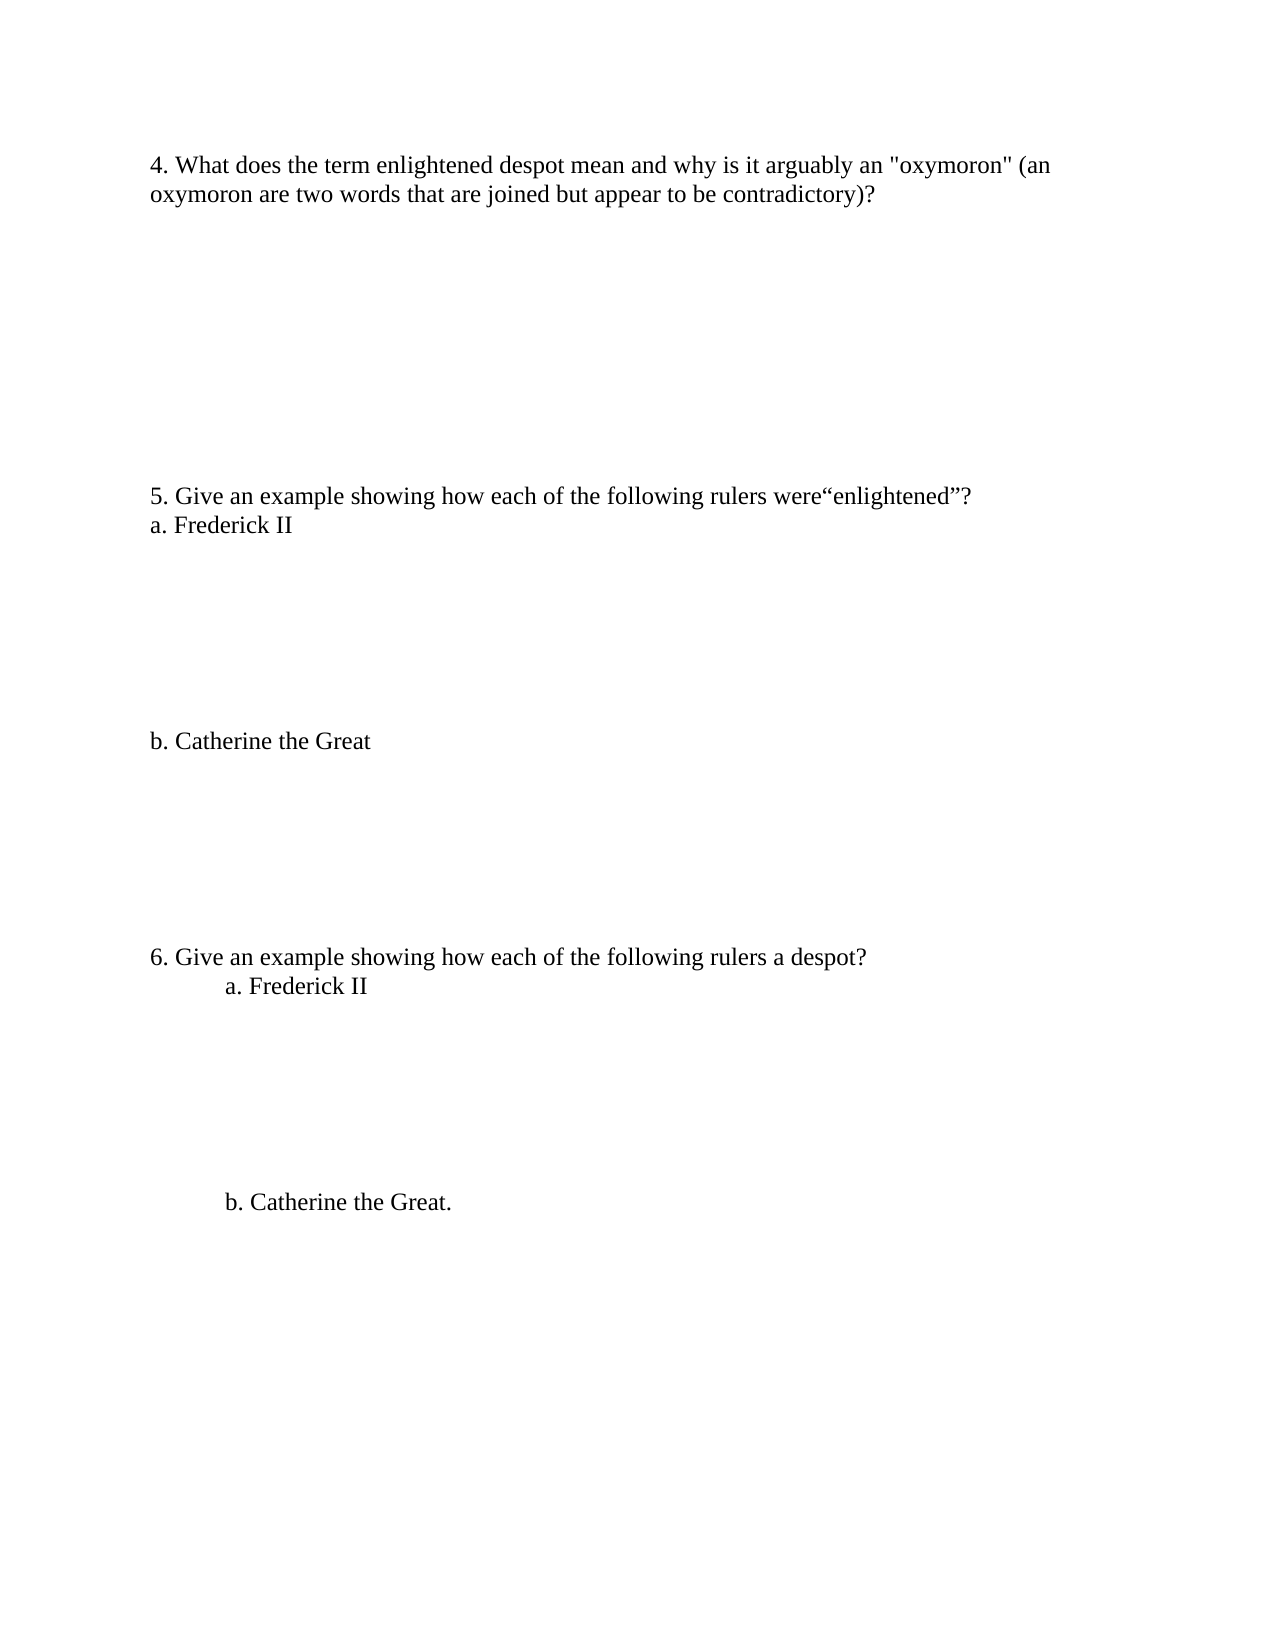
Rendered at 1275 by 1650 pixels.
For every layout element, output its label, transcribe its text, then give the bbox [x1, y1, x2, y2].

text 5. Give an example showing how each of the following rulers were“enlightened”? [150, 481, 1125, 510]
text b. Catherine the Great [150, 726, 1125, 755]
text 6. Give an example showing how each of the following rulers a despot? [150, 942, 1125, 971]
text a. Frederick II [150, 510, 1125, 539]
text a. Frederick II [150, 971, 1125, 1000]
text 4. What does the term enlightened despot mean and why is it arguably an "oxymoron" (an oxymoron are two words that are joined but appear to be contradictory)? [150, 150, 1125, 207]
text b. Catherine the Great. [150, 1187, 1125, 1216]
